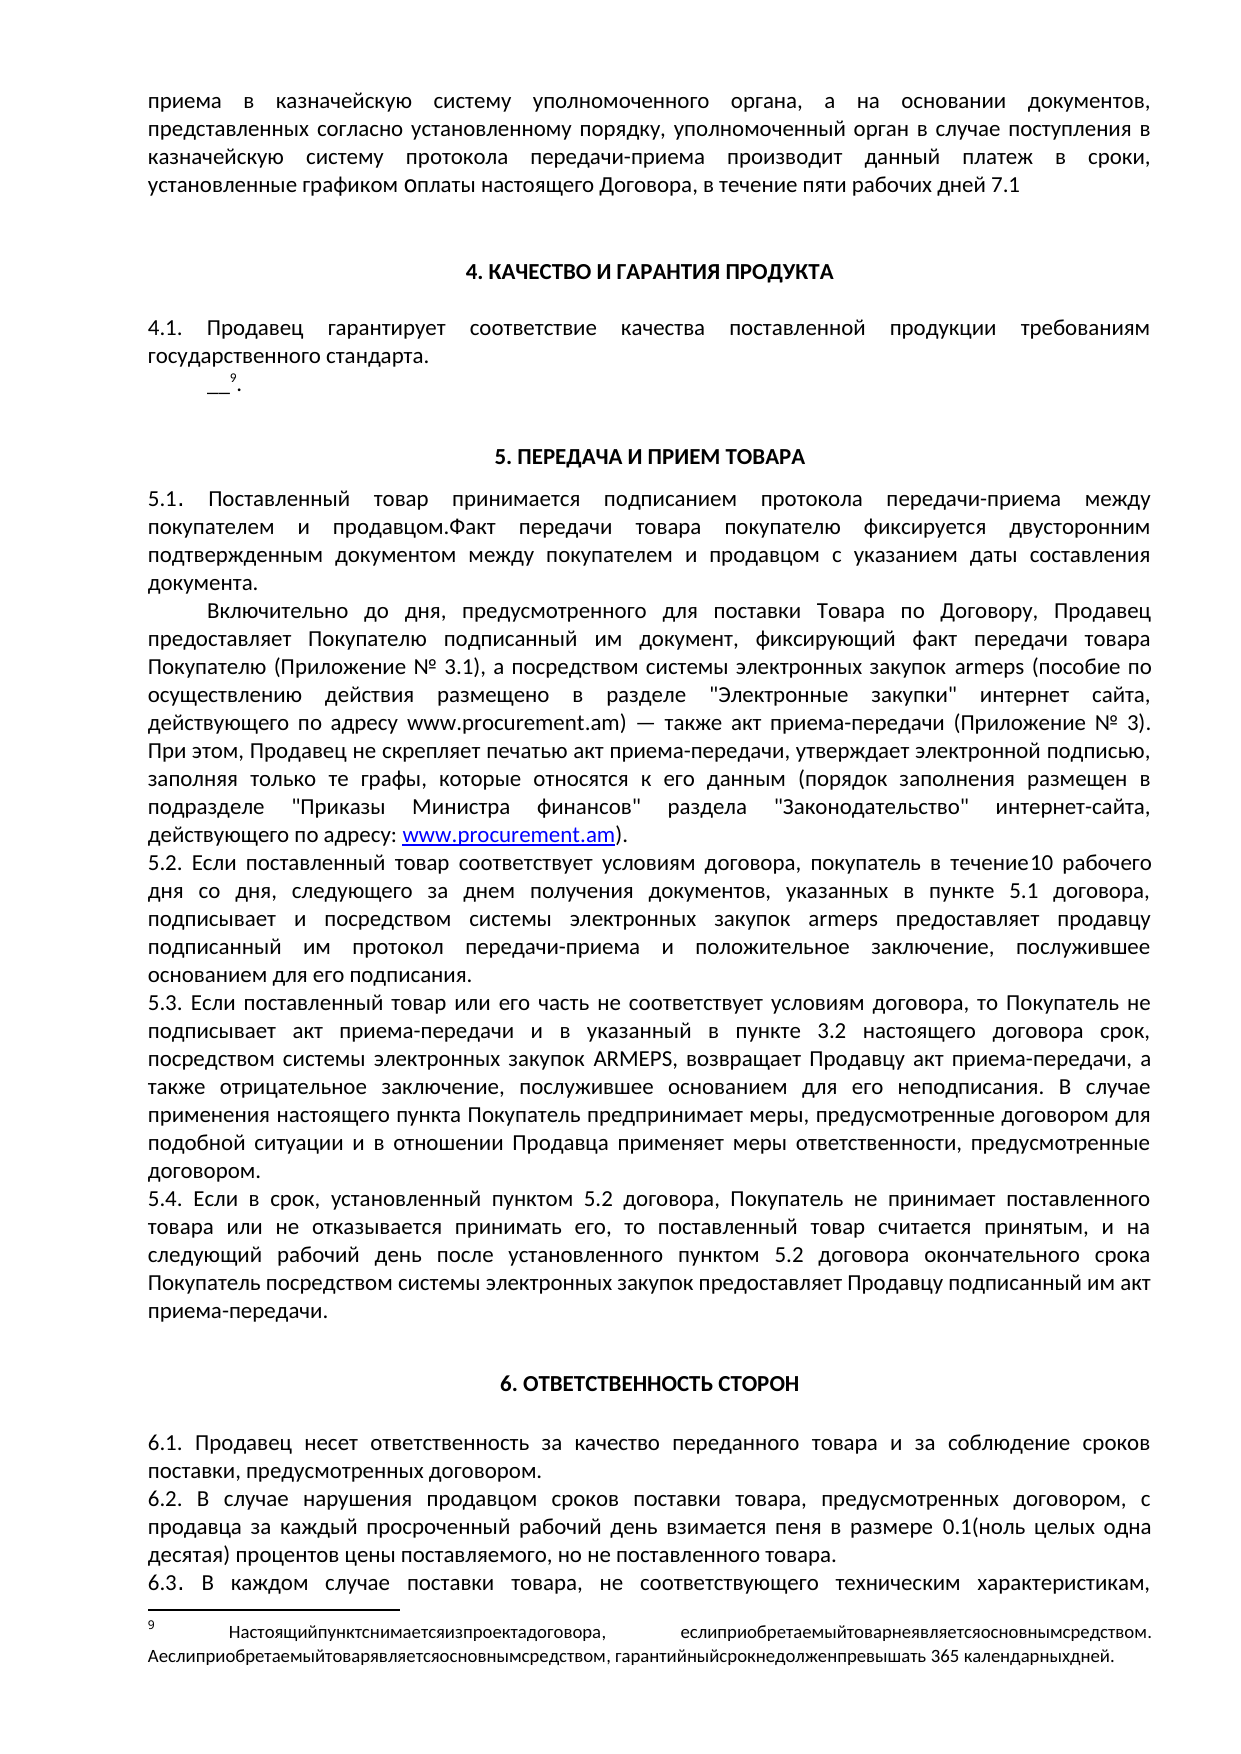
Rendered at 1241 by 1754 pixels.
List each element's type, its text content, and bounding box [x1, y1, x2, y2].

text 6. ОТВЕТСТВЕННОСТЬ СТОРОН [148, 1369, 1152, 1397]
text 6.2. В случае нарушения продавцом сроков поставки товара, предусмотренных договором, с продавца за каждый просроченный рабочий день взимается пеня в размере 0.1(ноль целых одна десятая) процентов цены поставляемого, но не поставленного товара. [148, 1484, 1152, 1568]
text 6.1. Продавец несет ответственность за качество переданного товара и за соблюдение сроков поставки, предусмотренных договором. [148, 1428, 1152, 1484]
text 5. ПЕРЕДАЧА И ПРИЕМ ТОВАРА [148, 442, 1152, 470]
text Включительно до дня, предусмотренного для поставки Товара по Договору, Продавец предоставляет Покупателю подписанный им документ, фиксирующий факт передачи товара Покупателю (Приложение № 3.1), а посредством системы электронных закупок armeps (пособие по осуществлению действия размещено в разделе "Электронные закупки" интернет сайта, действующего по адресу www.procurement.am) — также акт приема-передачи (Приложение № 3). При этом, Продавец не скрепляет печатью акт приема-передачи, утверждает электронной подписью, заполняя только те графы, которые относятся к его данным (порядок заполнения размещен в подразделе "Приказы Министра финансов" раздела "Законодательство" интернет-сайта, действующего по адресу: www.procurement.am). [148, 596, 1152, 848]
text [148, 86, 1152, 198]
text 5.4. Если в срок, установленный пунктом 5.2 договора, Покупатель не принимает поставленного товара или не отказывается принимать его, то поставленный товар считается принятым, и на следующий рабочий день после установленного пунктом 5.2 договора окончательного срока Покупатель посредством системы электронных закупок предоставляет Продавцу подписанный им акт приема-передачи. [148, 1184, 1152, 1324]
text __. [148, 369, 1152, 397]
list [148, 1568, 1152, 1596]
text 5.1․ Поставленный товар принимается подписанием протокола передачи-приема между покупателем и продавцом.Факт передачи товара покупателю фиксируется двусторонним подтвержденным документом между покупателем и продавцом с указанием даты составления документа. [148, 484, 1152, 596]
text 5.2. Если поставленный товар соответствует условиям договора, покупатель в течение10 рабочего дня со дня, следующего за днем получения документов, указанных в пункте 5.1 договора, подписывает и посредством системы электронных закупок armeps предоставляет продавцу подписанный им протокол передачи-приема и положительное заключение, послужившее основанием для его подписания. [148, 848, 1152, 988]
text 4.1. Продавец гарантирует соответствие качества поставленной продукции требованиям государственного стандарта. [148, 313, 1152, 369]
text 5.3. Если поставленный товар или его часть не соответствует условиям договора, то Покупатель не подписывает акт приема-передачи и в указанный в пункте 3.2 настоящего договора срок, посредством системы электронных закупок ARMEPS, возвращает Продавцу акт приема-передачи, а также отрицательное заключение, послужившее основанием для его неподписания. В случае применения настоящего пункта Покупатель предпринимает меры, предусмотренные договором для подобной ситуации и в отношении Продавца применяет меры ответственности, предусмотренные договором. [148, 988, 1152, 1184]
text 4. КАЧЕСТВО И ГАРАНТИЯ ПРОДУКТА [148, 257, 1152, 285]
